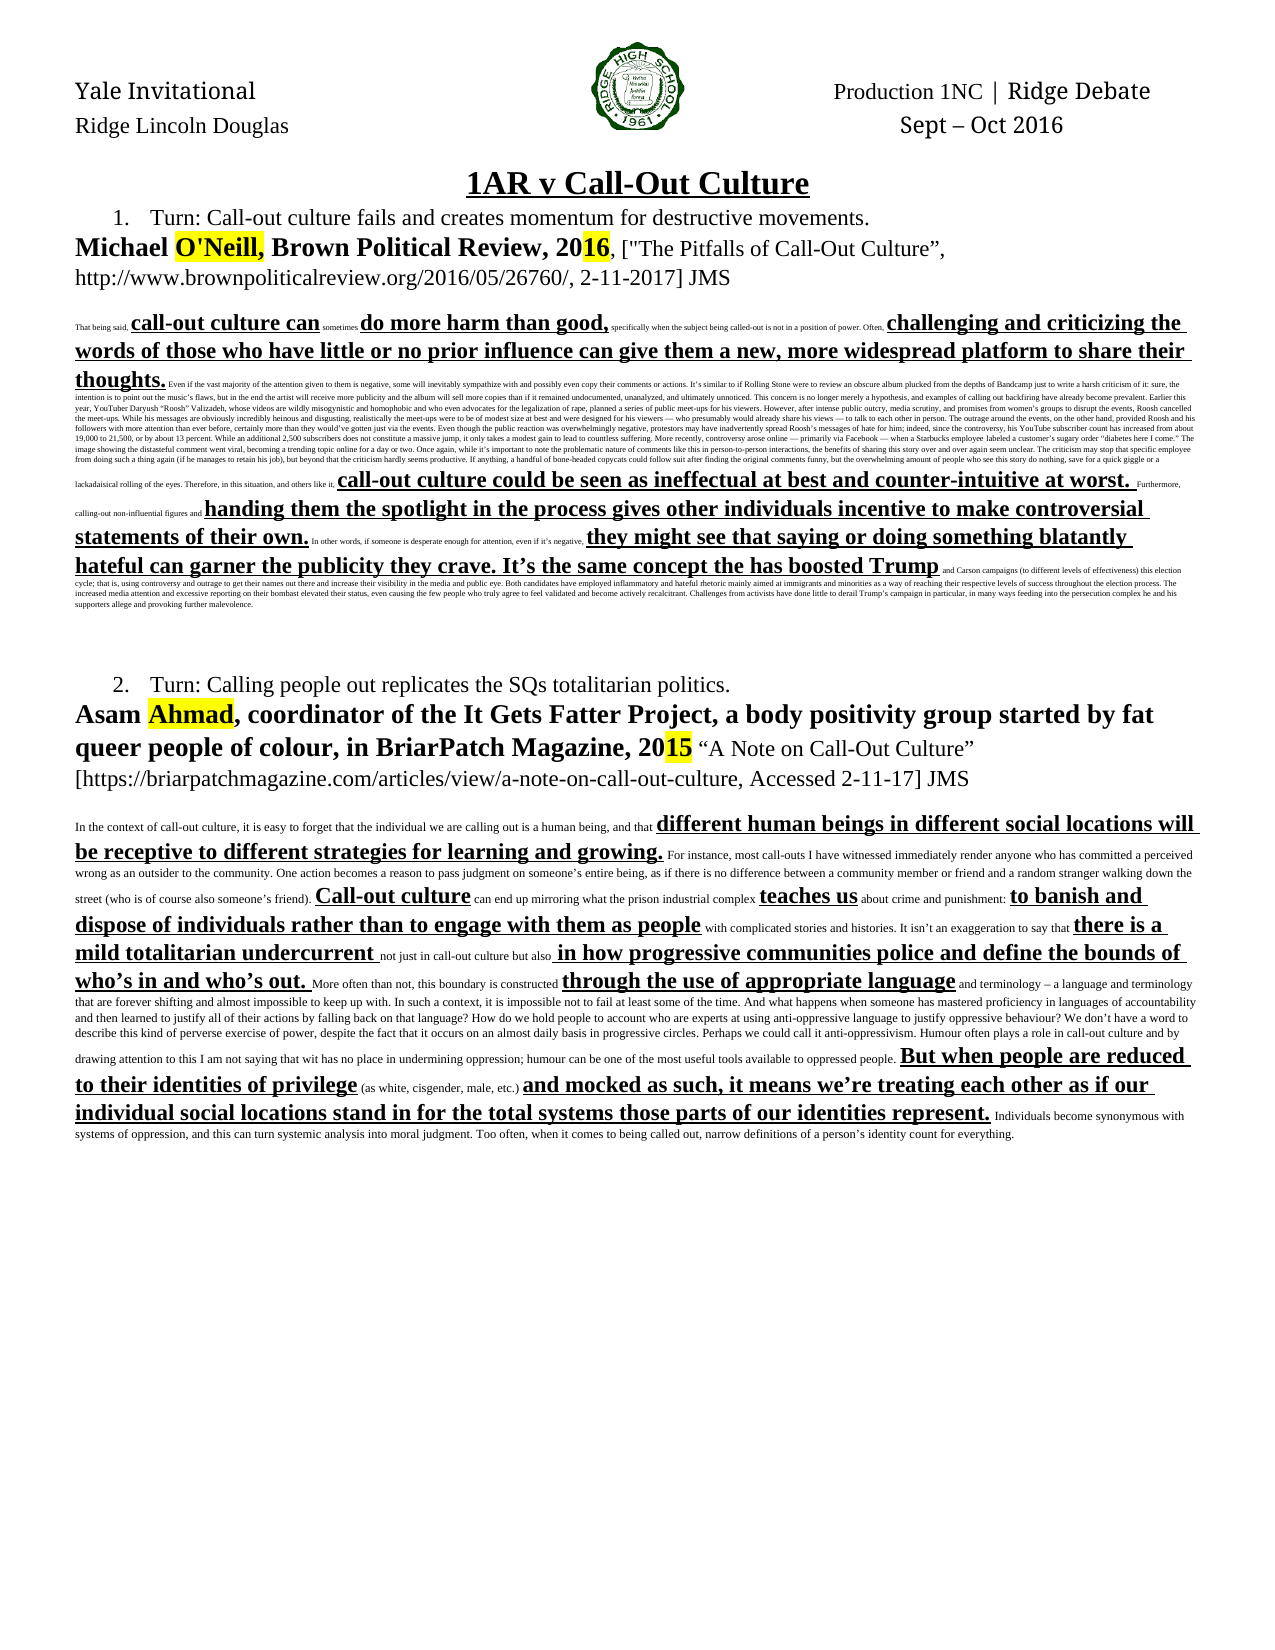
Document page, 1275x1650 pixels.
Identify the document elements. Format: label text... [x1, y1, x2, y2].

list Turn: Call-out culture fails and creates momentum for destructive movements. [112, 204, 1200, 231]
text Michael O'Neill, Brown Political Review, 2016, ["The Pitfalls of Call-Out Culture”, http://www.brownpoliticalreview.org/2016/05/26760/, 2-11-2017] JMS [75, 231, 1200, 290]
text Asam Ahmad, coordinator of the It Gets Fatter Project, a body positivity group started by fat queer people of colour, in BriarPatch Magazine, 2015 “A Note on Call-Out Culture” [https://briarpatchmagazine.com/articles/view/a-note-on-call-out-culture, Accessed 2-11-17] JMS [75, 698, 1200, 791]
text In the context of call-out culture, it is easy to forget that the individual we are calling out is a human being, and that different human beings in different social locations will be receptive to different strategies for learning and growing. For instance, most call-outs I have witnessed immediately render anyone who has committed a perceived wrong as an outsider to the community. One action becomes a reason to pass judgment on someone’s entire being, as if there is no difference between a community member or friend and a random stranger walking down the street (who is of course also someone’s friend). Call-out culture can end up mirroring what the prison industrial complex teaches us about crime and punishment: to banish and dispose of individuals rather than to engage with them as people with complicated stories and histories. It isn’t an exaggeration to say that there is a mild totalitarian undercurrent not just in call-out culture but also in how progressive communities police and define the bounds of who’s in and who’s out. More often than not, this boundary is constructed through the use of appropriate language and terminology – a language and terminology that are forever shifting and almost impossible to keep up with. In such a context, it is impossible not to fail at least some of the time. And what happens when someone has mastered proficiency in languages of accountability and then learned to justify all of their actions by falling back on that language? How do we hold people to account who are experts at using anti-oppressive language to justify oppressive behaviour? We don’t have a word to describe this kind of perverse exercise of power, despite the fact that it occurs on an almost daily basis in progressive circles. Perhaps we could call it anti-oppressivism. Humour often plays a role in call-out culture and by drawing attention to this I am not saying that wit has no place in undermining oppression; humour can be one of the most useful tools available to oppressed people. But when people are reduced to their identities of privilege (as white, cisgender, male, etc.) and mocked as such, it means we’re treating each other as if our individual social locations stand in for the total systems those parts of our identities represent. Individuals become synonymous with systems of oppression, and this can turn systemic analysis into moral judgment. Too often, when it comes to being called out, narrow definitions of a person’s identity count for everything. [75, 810, 1200, 1141]
list Turn: Calling people out replicates the SQs totalitarian politics. [112, 672, 1200, 698]
subtitle 1AR v Call-Out Culture [75, 163, 1200, 201]
text That being said, call-out culture can sometimes do more harm than good, specifically when the subject being called-out is not in a position of power. Often, challenging and criticizing the words of those who have little or no prior influence can give them a new, more widespread platform to share their thoughts. Even if the vast majority of the attention given to them is negative, some will inevitably sympathize with and possibly even copy their comments or actions. It’s similar to if Rolling Stone were to review an obscure album plucked from the depths of Bandcamp just to write a harsh criticism of it: sure, the intention is to point out the music’s flaws, but in the end the artist will receive more publicity and the album will sell more copies than if it remained undocumented, unanalyzed, and ultimately unnoticed. This concern is no longer merely a hypothesis, and examples of calling out backfiring have already become prevalent. Earlier this year, YouTuber Daryush “Roosh” Valizadeh, whose videos are wildly misogynistic and homophobic and who even advocates for the legalization of rape, planned a series of public meet-ups for his viewers. However, after intense public outcry, media scrutiny, and promises from women’s groups to disrupt the events, Roosh cancelled the meet-ups. While his messages are obviously incredibly heinous and disgusting, realistically the meet-ups were to be of modest size at best and were designed for his viewers — who presumably would already share his views — to talk to each other in person. The outrage around the events, on the other hand, provided Roosh and his followers with more attention than ever before, certainly more than they would’ve gotten just via the events. Even though the public reaction was overwhelmingly negative, protestors may have inadvertently spread Roosh’s messages of hate for him; indeed, since the controversy, his YouTube subscriber count has increased from about 19,000 to 21,500, or by about 13 percent. While an additional 2,500 subscribers does not constitute a massive jump, it only takes a modest gain to lead to countless suffering. More recently, controversy arose online — primarily via Facebook — when a Starbucks employee labeled a customer’s sugary order “diabetes here I come.” The image showing the distasteful comment went viral, becoming a trending topic online for a day or two. Once again, while it’s important to note the problematic nature of comments like this in person-to-person interactions, the benefits of sharing this story over and over again seem unclear. The criticism may stop that specific employee from doing such a thing again (if he manages to retain his job), but beyond that the criticism hardly seems productive. If anything, a handful of bone-headed copycats could follow suit after finding the original comments funny, but the overwhelming amount of people who see this story do nothing, save for a quick giggle or a lackadaisical rolling of the eyes. Therefore, in this situation, and others like it, call-out culture could be seen as ineffectual at best and counter-intuitive at worst. Furthermore, calling-out non-influential figures and handing them the spotlight in the process gives other individuals incentive to make controversial statements of their own. In other words, if someone is desperate enough for attention, even if it’s negative, they might see that saying or doing something blatantly hateful can garner the publicity they crave. It’s the same concept the has boosted Trump and Carson campaigns (to different levels of effectiveness) this election cycle; that is, using controversy and outrage to get their names out there and increase their visibility in the media and public eye. Both candidates have employed inflammatory and hateful rhetoric mainly aimed at immigrants and minorities as a way of reaching their respective levels of success throughout the election process. The increased media attention and excessive reporting on their bombast elevated their status, even causing the few people who truly agree to feel validated and become actively recalcitrant. Challenges from activists have done little to derail Trump’s campaign in particular, in many ways feeding into the persecution complex he and his supporters allege and provoking further malevolence. [75, 309, 1200, 609]
picture [577, 42, 697, 130]
